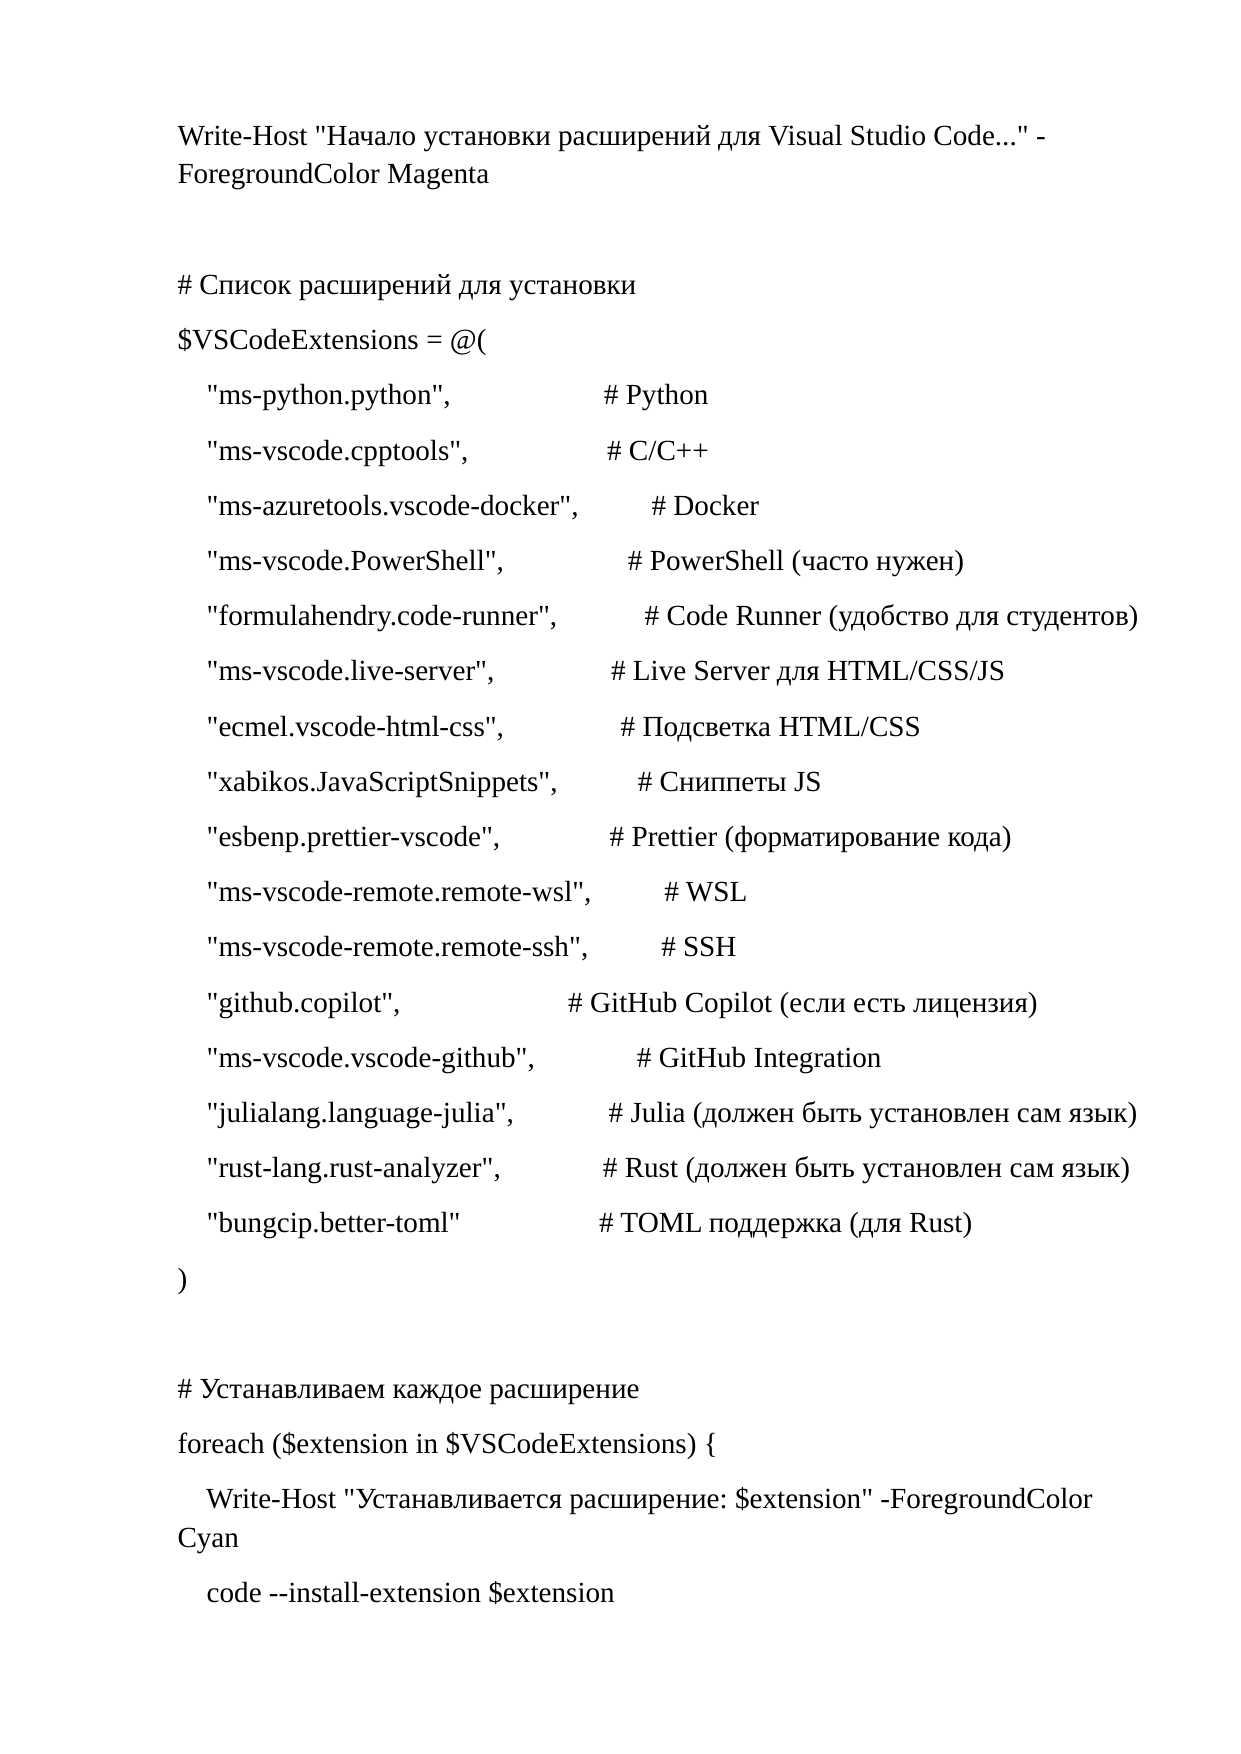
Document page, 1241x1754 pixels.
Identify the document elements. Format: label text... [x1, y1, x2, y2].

text Write-Host "Устанавливается расширение: $extension" -ForegroundColor Cyan [177, 1482, 1152, 1554]
text "ecmel.vscode-html-css", # Подсветка HTML/CSS [177, 709, 1152, 742]
text "rust-lang.rust-analyzer", # Rust (должен быть установлен сам язык) [177, 1150, 1152, 1184]
text Write-Host "Начало установки расширений для Visual Studio Code..." -ForegroundColor Magenta [177, 118, 1152, 190]
text "xabikos.JavaScriptSnippets", # Сниппеты JS [177, 764, 1152, 797]
text # Устанавливаем каждое расширение [177, 1371, 1152, 1405]
text "esbenp.prettier-vscode", # Prettier (форматирование кода) [177, 819, 1152, 853]
text "ms-vscode.live-server", # Live Server для HTML/CSS/JS [177, 653, 1152, 687]
text ) [177, 1261, 1152, 1294]
text code --install-extension $extension [177, 1575, 1152, 1609]
text "ms-vscode.cpptools", # C/C++ [177, 433, 1152, 466]
text "ms-vscode.PowerShell", # PowerShell (часто нужен) [177, 543, 1152, 577]
text "ms-azuretools.vscode-docker", # Docker [177, 488, 1152, 521]
text "github.copilot", # GitHub Copilot (если есть лицензия) [177, 985, 1152, 1018]
text "bungcip.better-toml" # TOML поддержка (для Rust) [177, 1206, 1152, 1239]
text "ms-vscode.vscode-github", # GitHub Integration [177, 1040, 1152, 1073]
text "formulahendry.code-runner", # Code Runner (удобство для студентов) [177, 598, 1152, 632]
text foreach ($extension in $VSCodeExtensions) { [177, 1426, 1152, 1460]
text "ms-python.python", # Python [177, 377, 1152, 411]
text "ms-vscode-remote.remote-ssh", # SSH [177, 929, 1152, 963]
text "julialang.language-julia", # Julia (должен быть установлен сам язык) [177, 1095, 1152, 1129]
text $VSCodeExtensions = @( [177, 322, 1152, 356]
text "ms-vscode-remote.remote-wsl", # WSL [177, 874, 1152, 908]
text # Список расширений для установки [177, 267, 1152, 301]
